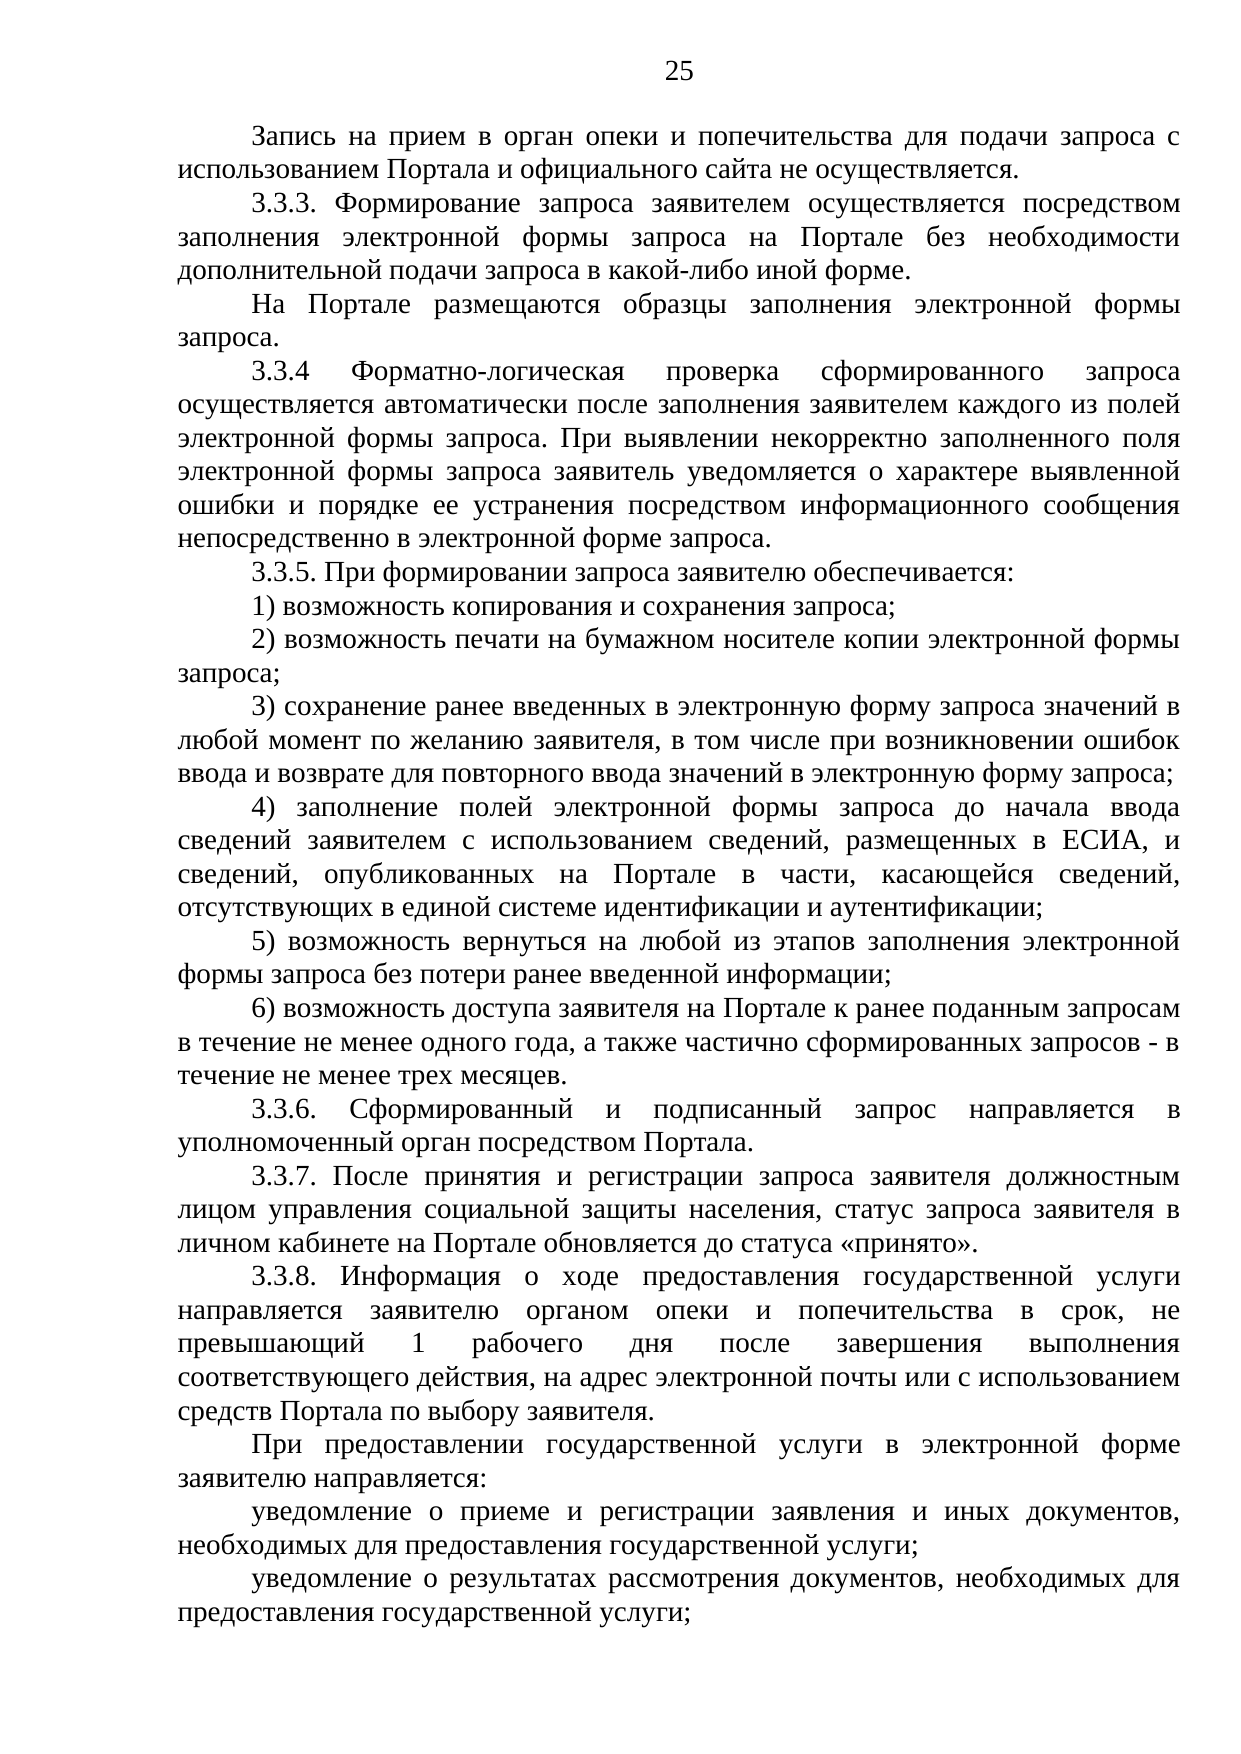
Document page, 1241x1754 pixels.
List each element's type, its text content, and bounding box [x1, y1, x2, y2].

text 1) возможность копирования и сохранения запроса; [177, 588, 1181, 621]
text 3.3.4 Форматно-логическая проверка сформированного запроса осуществляется автоматически после заполнения заявителем каждого из полей электронной формы запроса. При выявлении некорректно заполненного поля электронной формы запроса заявитель уведомляется о характере выявленной ошибки и порядке ее устранения посредством информационного сообщения непосредственно в электронной форме запроса. [177, 353, 1181, 554]
text 3.3.5. При формировании запроса заявителю обеспечивается: [177, 554, 1181, 588]
text При предоставлении государственной услуги в электронной форме заявителю направляется: [177, 1426, 1181, 1493]
text 4) заполнение полей электронной формы запроса до начала ввода сведений заявителем с использованием сведений, размещенных в ЕСИА, и сведений, опубликованных на Портале в части, касающейся сведений, отсутствующих в единой системе идентификации и аутентификации; [177, 789, 1181, 923]
text 3.3.6. Сформированный и подписанный запрос направляется в уполномоченный орган посредством Портала. [177, 1091, 1181, 1158]
text 3) сохранение ранее введенных в электронную форму запроса значений в любой момент по желанию заявителя, в том числе при возникновении ошибок ввода и возврате для повторного ввода значений в электронную форму запроса; [177, 688, 1181, 789]
text 2) возможность печати на бумажном носителе копии электронной формы запроса; [177, 621, 1181, 688]
text Запись на прием в орган опеки и попечительства для подачи запроса с использованием Портала и официального сайта не осуществляется. [177, 118, 1181, 185]
text уведомление о результатах рассмотрения документов, необходимых для предоставления государственной услуги; [177, 1560, 1181, 1627]
text уведомление о приеме и регистрации заявления и иных документов, необходимых для предоставления государственной услуги; [177, 1493, 1181, 1560]
text 3.3.3. Формирование запроса заявителем осуществляется посредством заполнения электронной формы запроса на Портале без необходимости дополнительной подачи запроса в какой-либо иной форме. [177, 185, 1181, 286]
text 3.3.7. После принятия и регистрации запроса заявителя должностным лицом управления социальной защиты населения, статус запроса заявителя в личном кабинете на Портале обновляется до статуса «принято». [177, 1158, 1181, 1258]
text 3.3.8. Информация о ходе предоставления государственной услуги направляется заявителю органом опеки и попечительства в срок, не превышающий 1 рабочего дня после завершения выполнения соответствующего действия, на адрес электронной почты или с использованием средств Портала по выбору заявителя. [177, 1258, 1181, 1426]
text 6) возможность доступа заявителя на Портале к ранее поданным запросам в течение не менее одного года, а также частично сформированных запросов - в течение не менее трех месяцев. [177, 990, 1181, 1091]
text 5) возможность вернуться на любой из этапов заполнения электронной формы запроса без потери ранее введенной информации; [177, 923, 1181, 990]
text На Портале размещаются образцы заполнения электронной формы запроса. [177, 286, 1181, 353]
